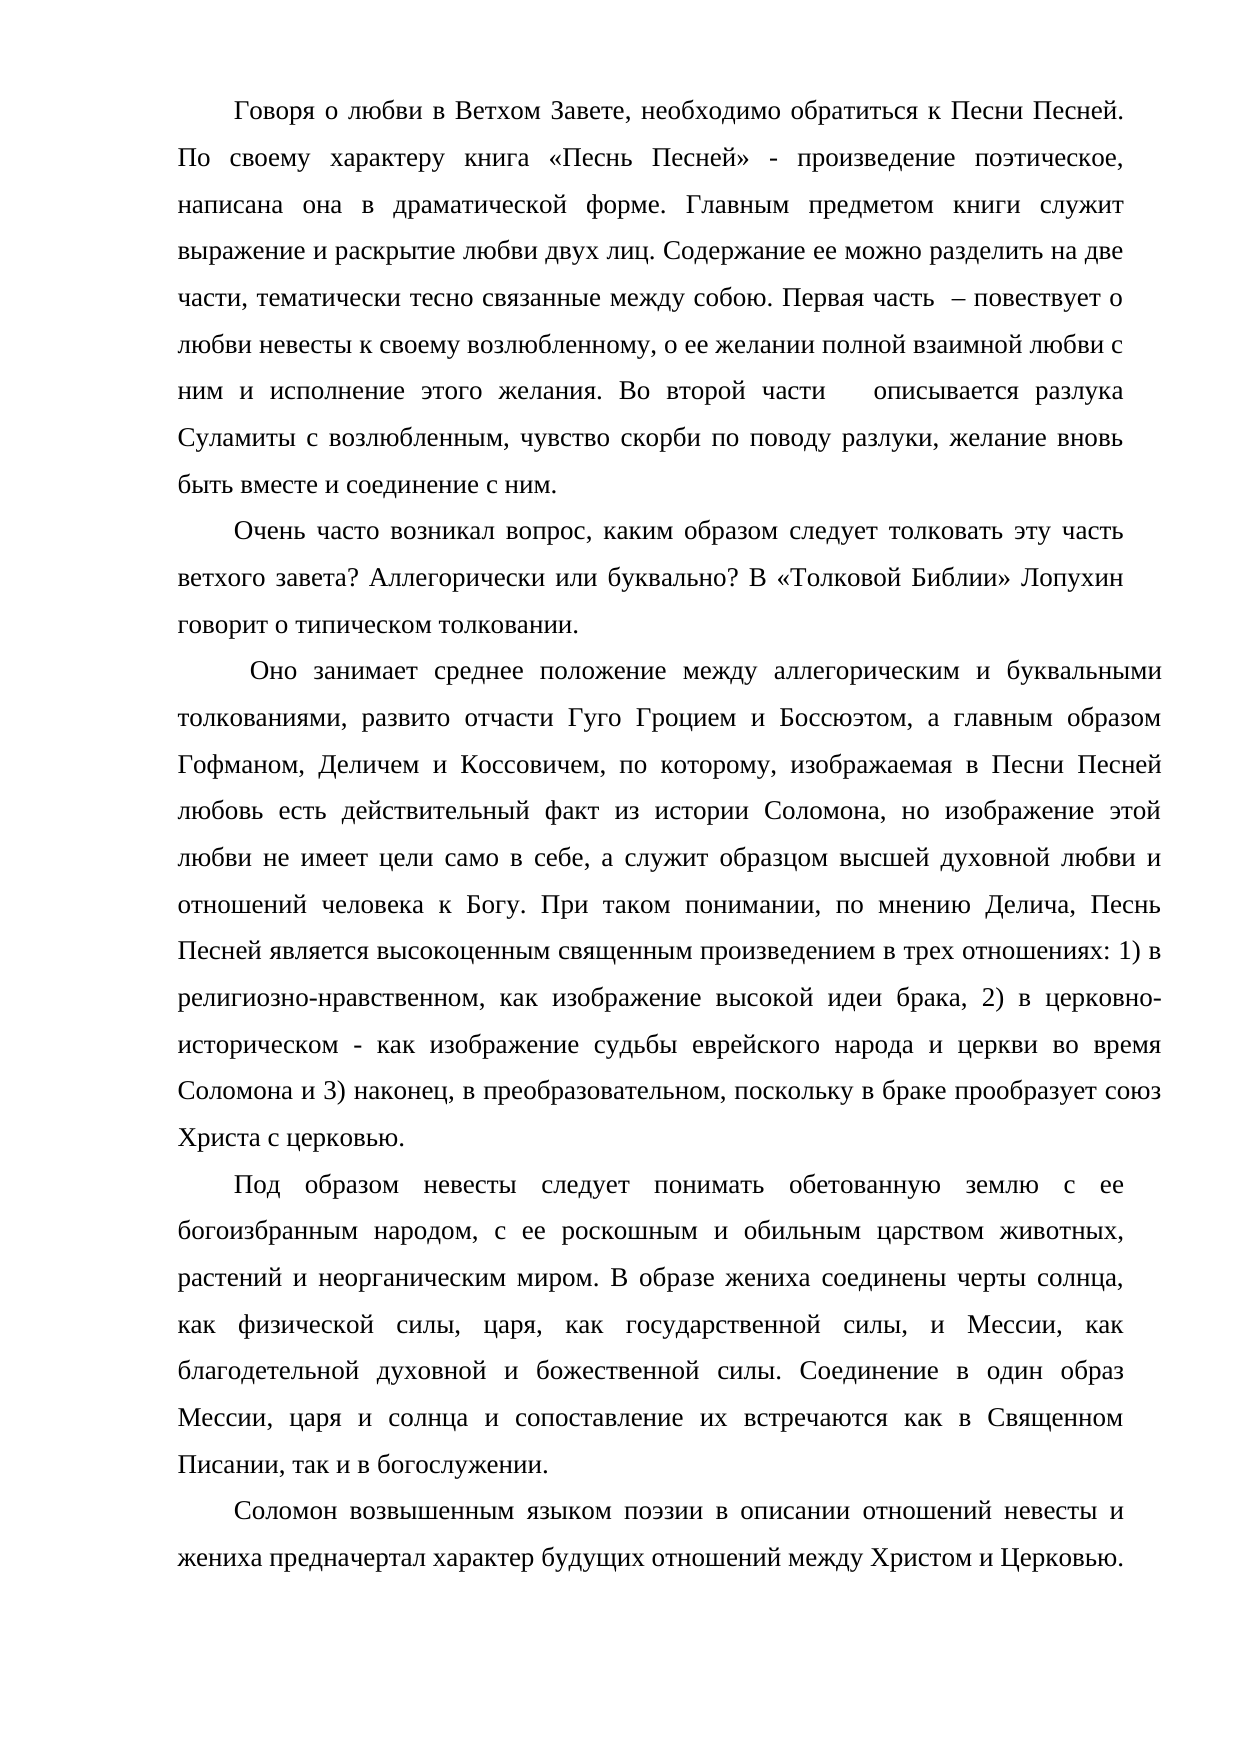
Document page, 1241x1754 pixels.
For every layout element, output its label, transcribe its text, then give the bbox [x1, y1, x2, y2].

text Под образом невесты следует понимать обетованную землю с ее богоизбранным народом, с ее роскошным и обильным царством животных, растений и неорганическим миром. В образе жениха соединены черты солнца, как физической силы, царя, как государственной силы, и Мессии, как благодетельной духовной и божественной силы. Соединение в один образ Мессии, царя и солнца и сопоставление их встречаются как в Священном Писании, так и в богослужении. [177, 1168, 1125, 1479]
text Оно занимает среднее положение между аллегорическим и буквальными толкованиями, развито отчасти Гуго Гроцием и Боссюэтом, а главным образом Гофманом, Деличем и Коссовичем, по которому, изображаемая в Песни Песней любовь есть действительный факт из истории Соломона, но изображение этой любви не имеет цели само в себе, а служит образцом высшей духовной любви и отношений человека к Богу. При таком понимании, по мнению Делича, Песнь Песней является высокоценным священным произведением в трех отношениях: 1) в религиозно-нравственном, как изображение высокой идеи брака, 2) в церковно-историческом - как изображение судьбы еврейского народа и церкви во время Соломона и 3) наконец, в преобразовательном, поскольку в браке прообразует союз Христа с церковью. [177, 654, 1163, 1152]
text Очень часто возникал вопрос, каким образом следует толковать эту часть ветхого завета? Аллегорически или буквально? В «Толковой Библии» Лопухин говорит о типическом толковании. [177, 514, 1125, 639]
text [177, 1494, 1125, 1572]
text Говоря о любви в Ветхом Завете, необходимо обратиться к Песни Песней. По своему характеру книга «Песнь Песней» - произведение поэтическое, написана она в драматической форме. Главным предметом книги служит выражение и раскрытие любви двух лиц. Содержание ее можно разделить на две части, тематически тесно связанные между собою. Первая часть – повествует о любви невесты к своему возлюбленному, о ее желании полной взаимной любви с ним и исполнение этого желания. Во второй части описывается разлука Суламиты с возлюбленным, чувство скорби по поводу разлуки, желание вновь быть вместе и соединение с ним. [177, 94, 1125, 499]
